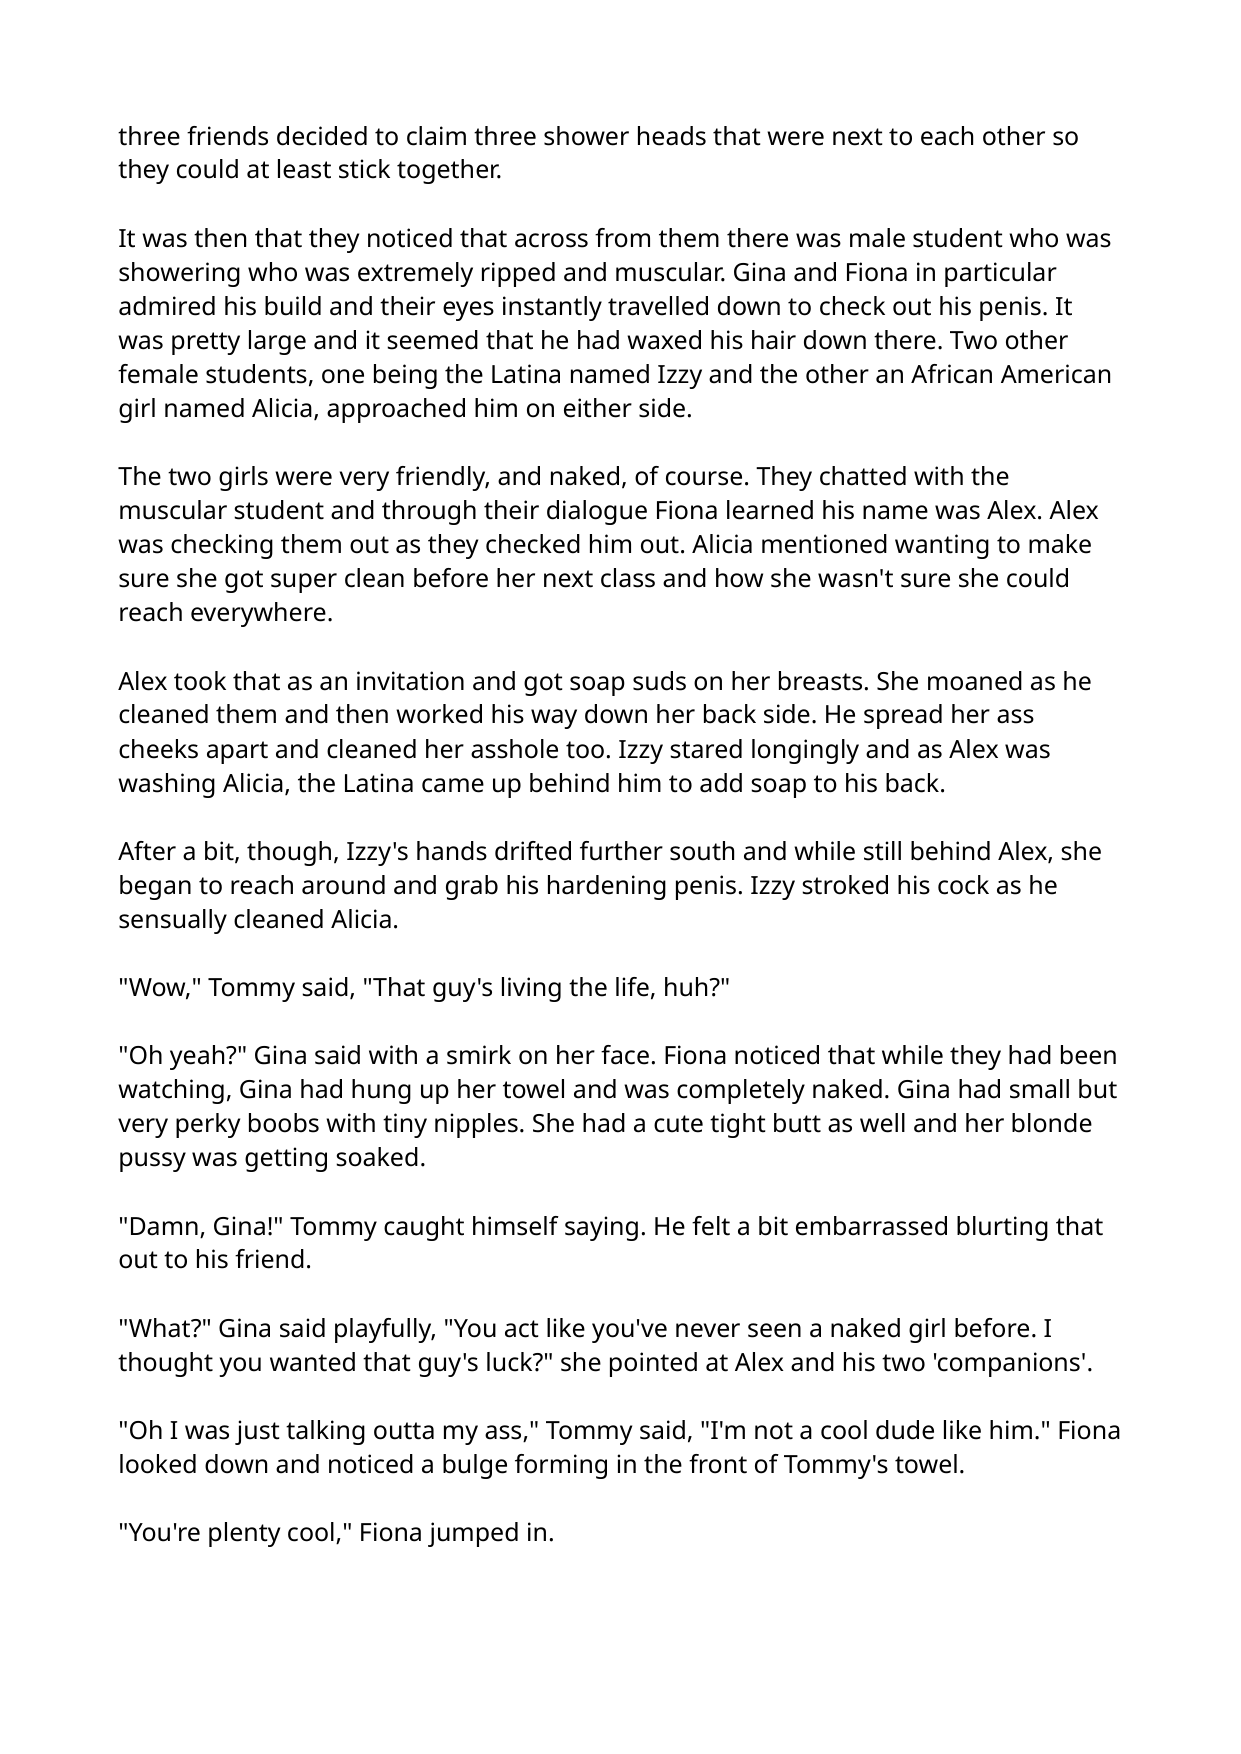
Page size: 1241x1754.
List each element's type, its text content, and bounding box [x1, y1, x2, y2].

text "You're plenty cool," Fiona jumped in. [118, 1515, 1122, 1549]
text The two girls were very friendly, and naked, of course. They chatted with the muscular student and through their dialogue Fiona learned his name was Alex. Alex was checking them out as they checked him out. Alicia mentioned wanting to make sure she got super clean before her next class and how she wasn't sure she could reach everywhere. [118, 459, 1122, 629]
text After a bit, though, Izzy's hands drifted further south and while still behind Alex, she began to reach around and grab his hardening penis. Izzy stroked his cock as he sensually cleaned Alicia. [118, 833, 1122, 936]
text "Wow," Tommy said, "That guy's living the life, huh?" [118, 970, 1122, 1004]
text Alex took that as an invitation and got soap suds on her breasts. She moaned as he cleaned them and then worked his way down her back side. He spread her ass cheeks apart and cleaned her asshole too. Izzy stared longingly and as Alex was washing Alicia, the Latina came up behind him to add soap to his back. [118, 663, 1122, 799]
text "Oh I was just talking outta my ass," Tommy said, "I'm not a cool dude like him." Fiona looked down and noticed a bulge forming in the front of Tommy's towel. [118, 1412, 1122, 1481]
text It was then that they noticed that across from them there was male student who was showering who was extremely ripped and muscular. Gina and Fiona in particular admired his build and their eyes instantly travelled down to check out his penis. It was pretty large and it seemed that he had waxed his hair down there. Two other female students, one being the Latina named Izzy and the other an African American girl named Alicia, approached him on either side. [118, 220, 1122, 425]
text "Damn, Gina!" Tommy caught himself saying. He felt a bit embarrassed blurting that out to his friend. [118, 1208, 1122, 1276]
text "What?" Gina said playfully, "You act like you've never seen a naked girl before. I thought you wanted that guy's luck?" she pointed at Alex and his two 'companions'. [118, 1310, 1122, 1378]
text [118, 118, 1122, 186]
text "Oh yeah?" Gina said with a smirk on her face. Fiona noticed that while they had been watching, Gina had hung up her towel and was completely naked. Gina had small but very perky boobs with tiny nipples. She had a cute tight butt as well and her blonde pussy was getting soaked. [118, 1038, 1122, 1174]
